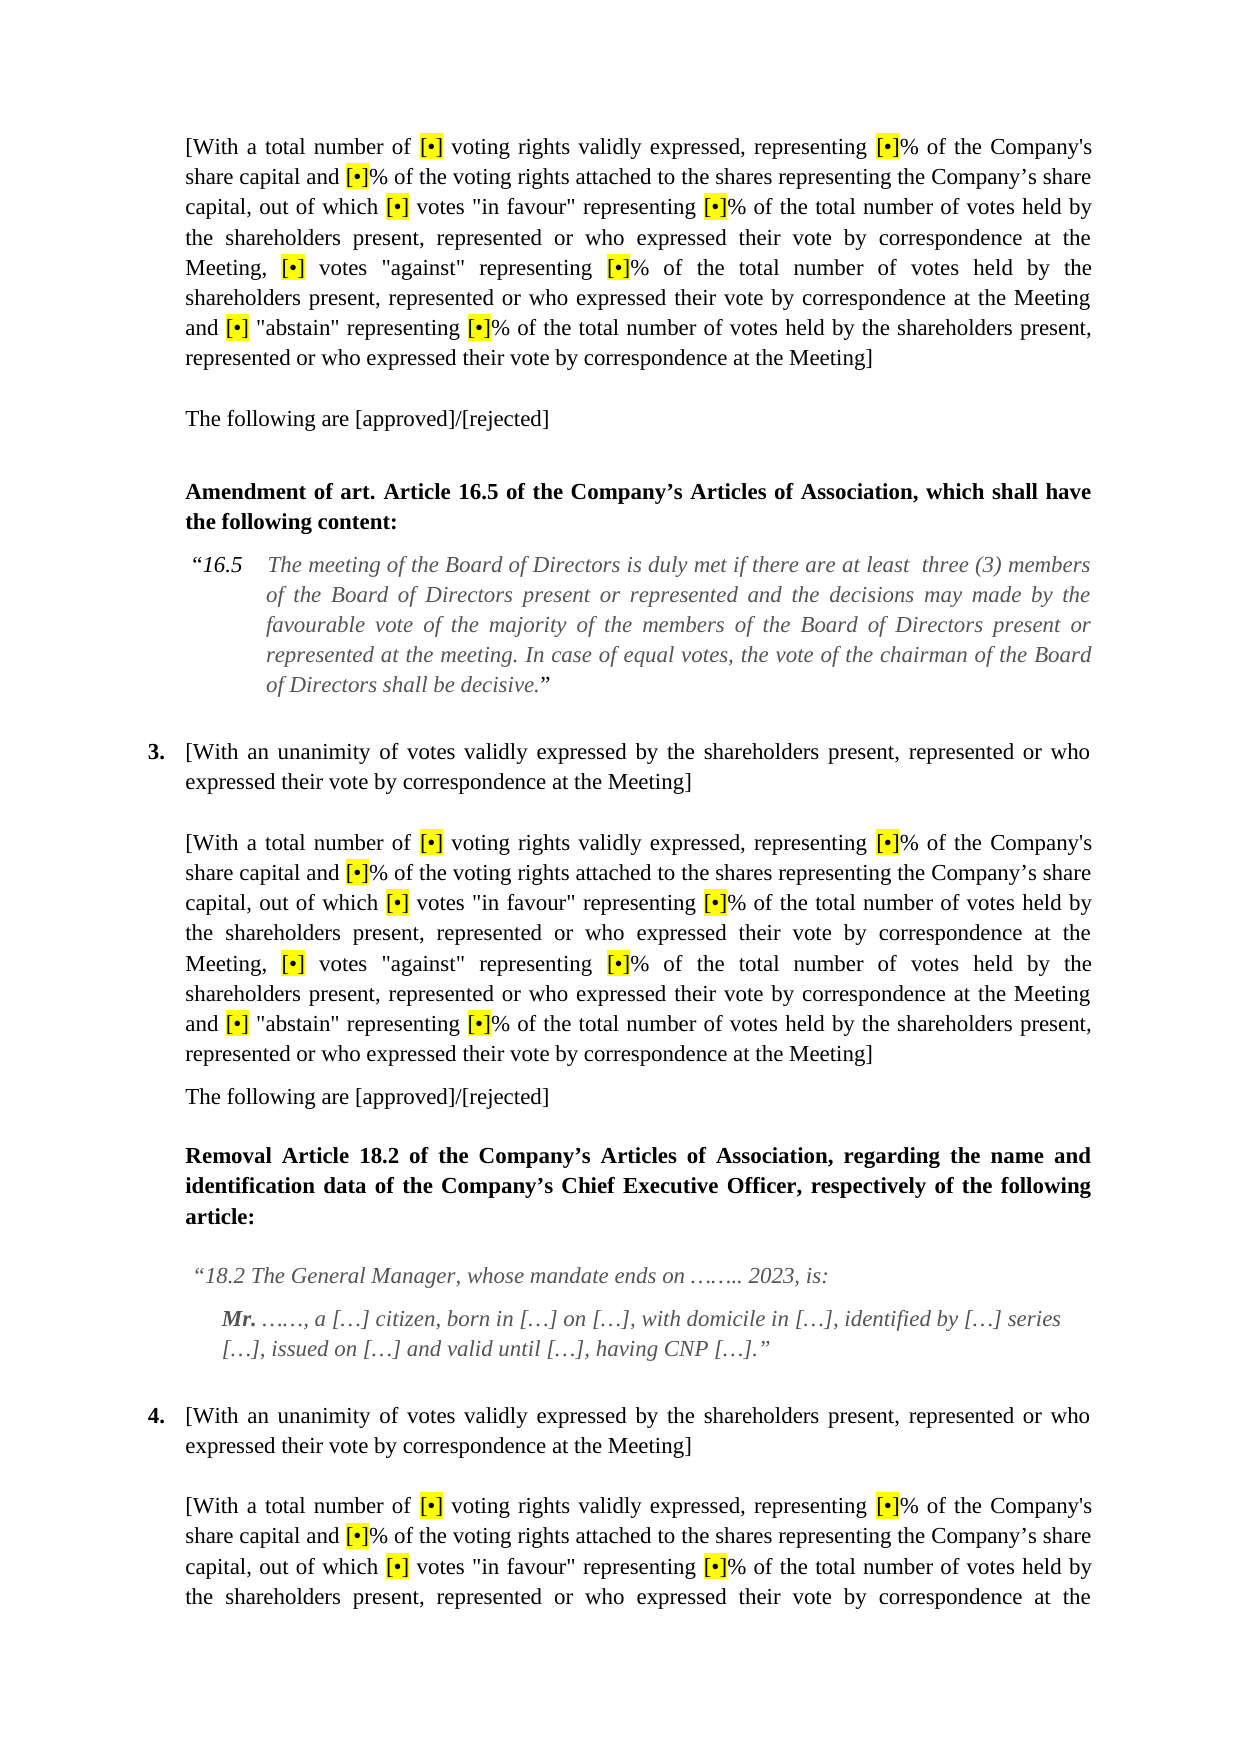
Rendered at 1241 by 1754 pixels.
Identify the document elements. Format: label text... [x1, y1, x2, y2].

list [185, 1492, 1092, 1609]
list The following are [approved]/[rejected] [185, 405, 1092, 431]
text “18.2 The General Manager, whose mandate ends on …….. 2023, is: [148, 1262, 1092, 1288]
text The following are [approved]/[rejected] [148, 1083, 1092, 1109]
list [With an unanimity of votes validly expressed by the shareholders present, represented or who expressed their vote by correspondence at the Meeting] [148, 1402, 1092, 1458]
text “16.5 The meeting of the Board of Directors is duly met if there are at least three (3) members of the Board of Directors present or represented and the decisions may made by the favourable vote of the majority of the members of the Board of Directors present or represented at the meeting. In case of equal votes, the vote of the chairman of the Board of Directors shall be decisive.” [192, 551, 1092, 698]
list [With an unanimity of votes validly expressed by the shareholders present, represented or who expressed their vote by correspondence at the Meeting] [148, 738, 1092, 795]
text Mr. ……, a […] citizen, born in […] on […], with domicile in […], identified by […] series […], issued on […] and valid until […], having CNP […].” [222, 1305, 1092, 1361]
text Removal Article 18.2 of the Company’s Articles of Association, regarding the name and identification data of the Company’s Chief Executive Officer, respectively of the following article: [185, 1142, 1092, 1229]
text Amendment of art. Article 16.5 of the Company’s Articles of Association, which shall have the following content: [185, 478, 1092, 534]
